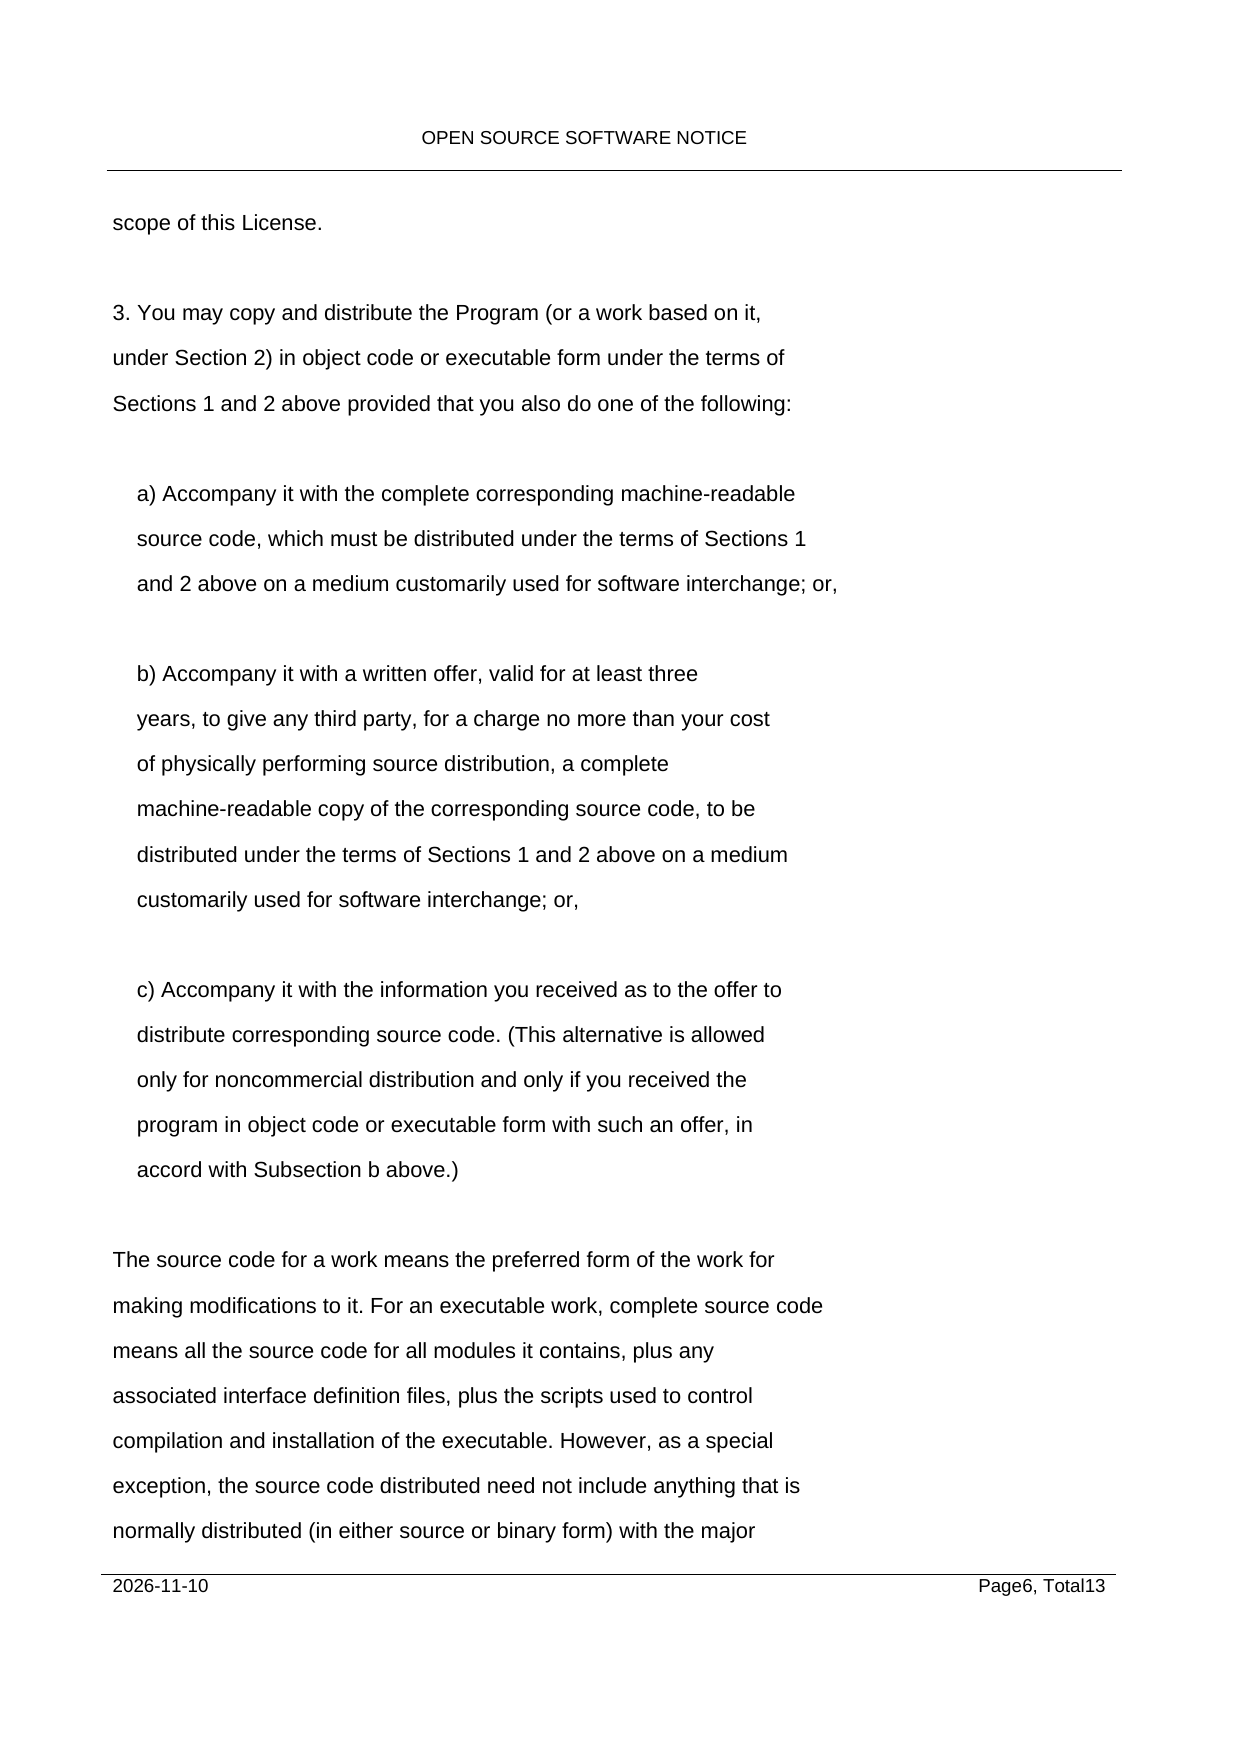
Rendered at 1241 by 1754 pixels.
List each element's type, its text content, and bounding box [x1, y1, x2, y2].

text c) Accompany it with the information you received as to the offer to [112, 973, 1128, 1006]
text machine-readable copy of the corresponding source code, to be [112, 793, 1128, 825]
text making modifications to it. For an executable work, complete source code [112, 1289, 1128, 1321]
text The source code for a work means the preferred form of the work for [112, 1244, 1128, 1276]
text scope of this License. [112, 206, 1128, 239]
text normally distributed (in either source or binary form) with the major [112, 1514, 1128, 1547]
text under Section 2) in object code or executable form under the terms of [112, 342, 1128, 374]
text years, to give any third party, for a charge no more than your cost [112, 702, 1128, 735]
text accord with Subsection b above.) [112, 1153, 1128, 1186]
text customarily used for software interchange; or, [112, 883, 1128, 915]
text distributed under the terms of Sections 1 and 2 above on a medium [112, 838, 1128, 870]
text and 2 above on a medium customarily used for software interchange; or, [112, 567, 1128, 600]
text source code, which must be distributed under the terms of Sections 1 [112, 522, 1128, 554]
text compilation and installation of the executable. However, as a special [112, 1424, 1128, 1457]
text of physically performing source distribution, a complete [112, 748, 1128, 780]
text only for noncommercial distribution and only if you received the [112, 1063, 1128, 1096]
text b) Accompany it with a written offer, valid for at least three [112, 657, 1128, 690]
text means all the source code for all modules it contains, plus any [112, 1334, 1128, 1366]
text program in object code or executable form with such an offer, in [112, 1108, 1128, 1141]
text exception, the source code distributed need not include anything that is [112, 1469, 1128, 1502]
text 3. You may copy and distribute the Program (or a work based on it, [112, 297, 1128, 329]
text distribute corresponding source code. (This alternative is allowed [112, 1018, 1128, 1051]
text Sections 1 and 2 above provided that you also do one of the following: [112, 387, 1128, 419]
text a) Accompany it with the complete corresponding machine-readable [112, 477, 1128, 509]
text associated interface definition files, plus the scripts used to control [112, 1379, 1128, 1412]
